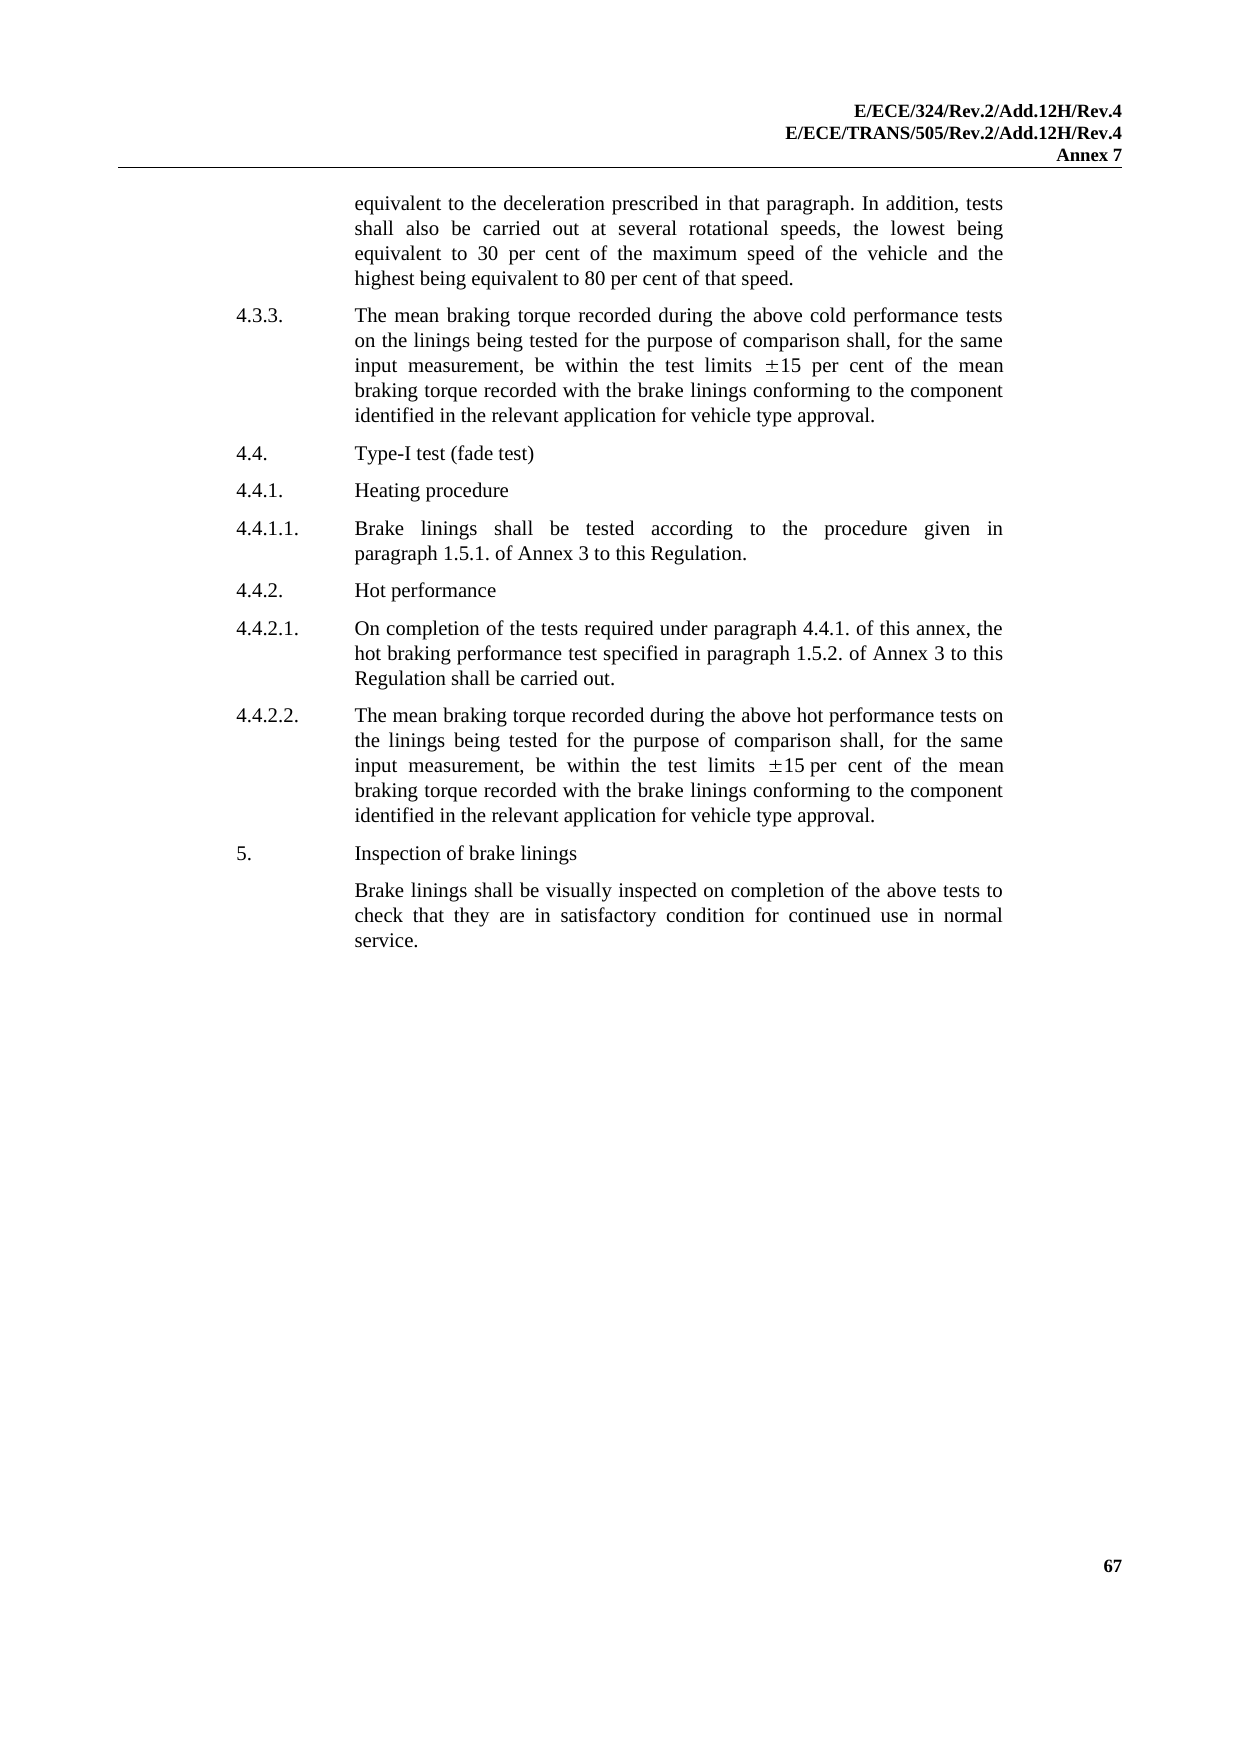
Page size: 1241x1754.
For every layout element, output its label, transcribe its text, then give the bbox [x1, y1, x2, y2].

text 4.4.1.1. Brake linings shall be tested according to the procedure given in paragraph 1.5.1. of Annex 3 to this Regulation. [236, 515, 1004, 565]
text 4.4.1. Heating procedure [236, 477, 1004, 502]
text 4.4.2.2. The mean braking torque recorded during the above hot performance tests on the linings being tested for the purpose of comparison shall, for the same input measurement, be within the test limits 15 per cent of the mean braking torque recorded with the brake linings conforming to the component identified in the relevant application for vehicle type approval. [236, 702, 1004, 827]
text 4.4. Type-I test (fade test) [236, 440, 1004, 465]
text 4.3.3. The mean braking torque recorded during the above cold performance tests on the linings being tested for the purpose of comparison shall, for the same input measurement, be within the test limits 15 per cent of the mean braking torque recorded with the brake linings conforming to the component identified in the relevant application for vehicle type approval. [236, 302, 1004, 427]
text 4.4.2.1. On completion of the tests required under paragraph 4.4.1. of this annex, the hot braking performance test specified in paragraph 1.5.2. of Annex 3 to this Regulation shall be carried out. [236, 615, 1004, 690]
text 4.4.2. Hot performance [236, 577, 1004, 602]
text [236, 190, 1004, 290]
text 5. Inspection of brake linings [236, 840, 1004, 865]
text Brake linings shall be visually inspected on completion of the above tests to check that they are in satisfactory condition for continued use in normal service. [236, 877, 1004, 952]
